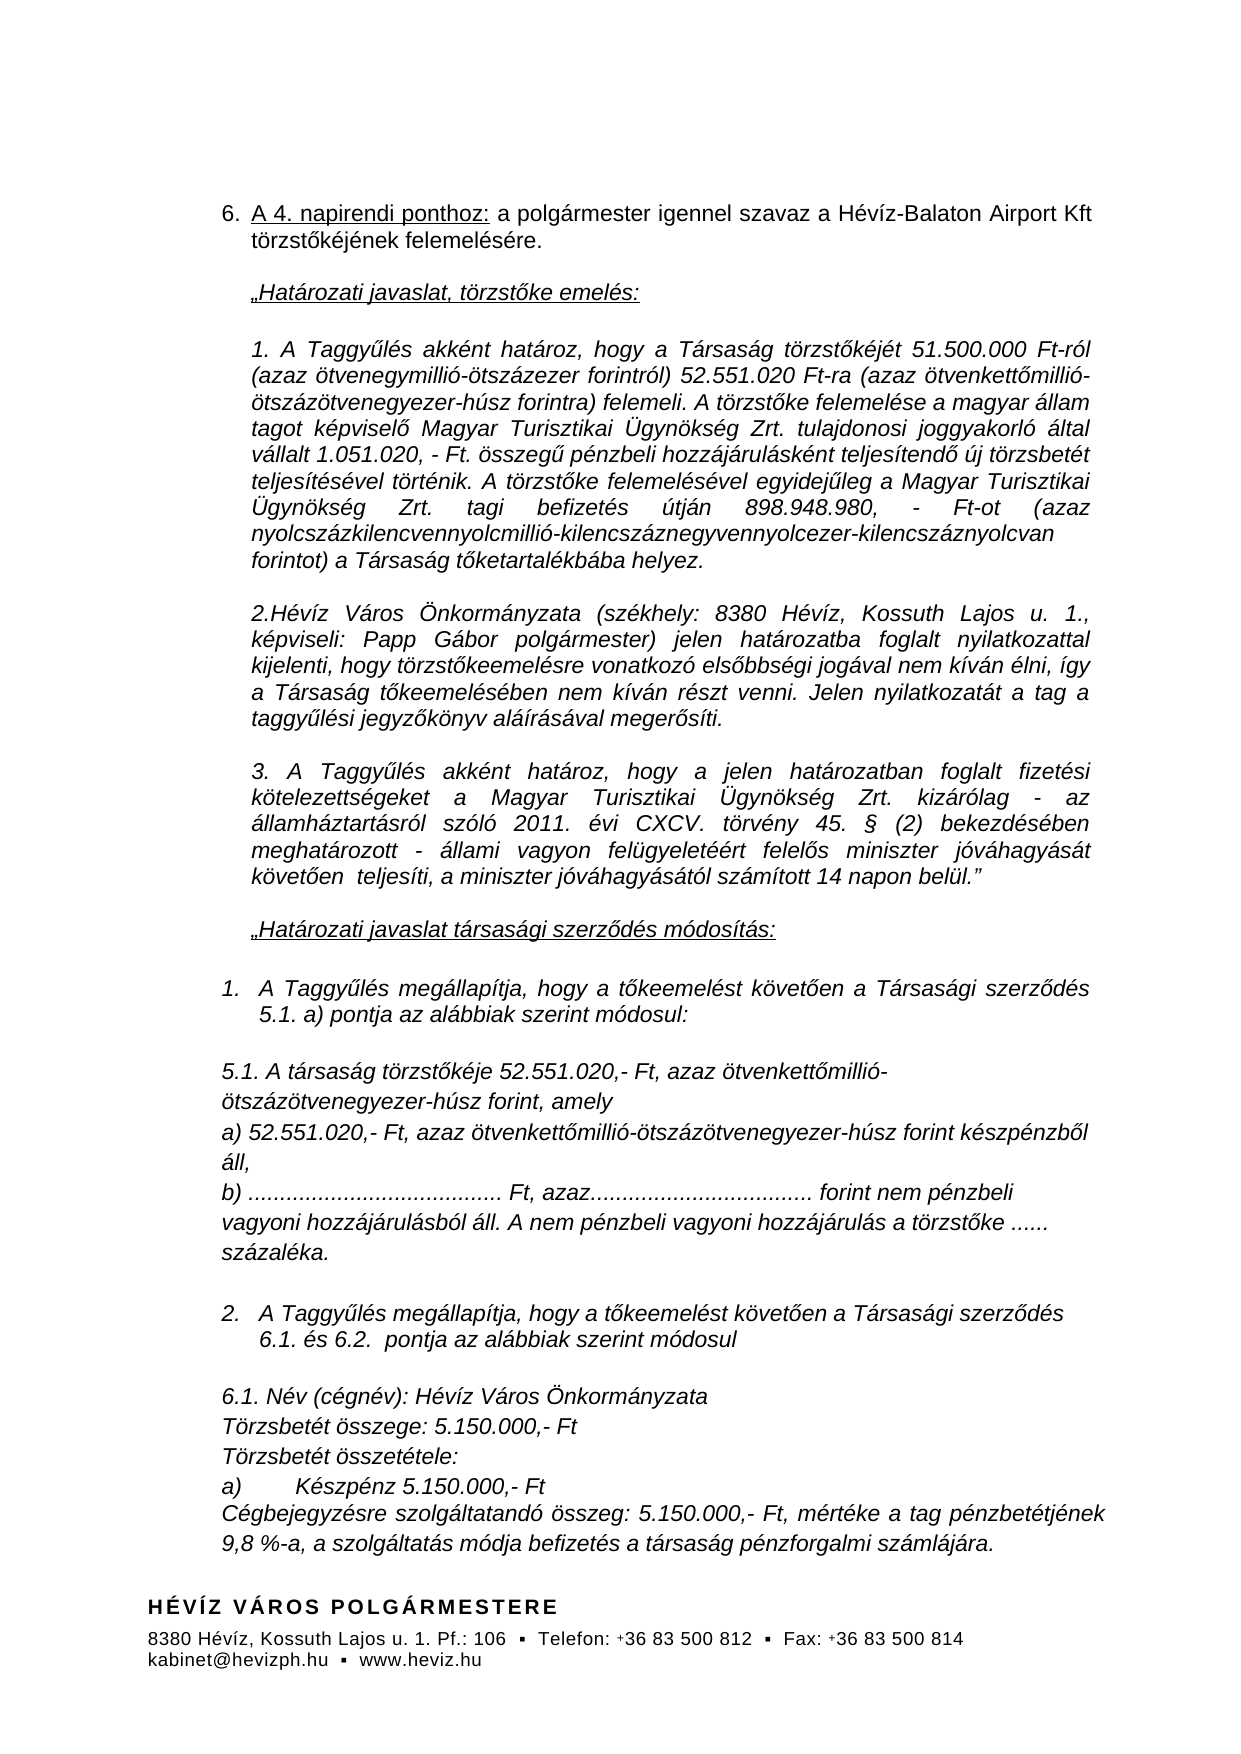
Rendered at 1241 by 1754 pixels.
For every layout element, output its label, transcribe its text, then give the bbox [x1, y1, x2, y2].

list „Határozati javaslat, törzstőke emelés: [251, 279, 1093, 306]
list 2.Hévíz Város Önkormányzata (székhely: 8380 Hévíz, Kossuth Lajos u. 1., képviseli: Papp Gábor polgármester) jelen határozatba foglalt nyilatkozattal kijelenti, hogy törzstőkeemelésre vonatkozó elsőbbségi jogával nem kíván élni, így a Társaság tőkeemelésében nem kíván részt venni. Jelen nyilatkozatát a tag a taggyűlési jegyzőkönyv aláírásával megerősíti. [251, 599, 1093, 731]
list A Taggyűlés megállapítja, hogy a tőkeemelést követően a Társasági szerződés 5.1. a) pontja az alábbiak szerint módosul: [221, 975, 1093, 1028]
list „Határozati javaslat társasági szerződés módosítás: [251, 916, 1093, 942]
text Cégbejegyzésre szolgáltatandó összeg: 5.150.000,- Ft, mértéke a tag pénzbetétjének 9,8 %-a, a szolgáltatás módja befizetés a társaság pénzforgalmi számlájára. [221, 1499, 1107, 1556]
text 3. A Taggyűlés akként határoz, hogy a jelen határozatban foglalt fizetési kötelezettségeket a Magyar Turisztikai Ügynökség Zrt. kizárólag - az államháztartásról szóló 2011. évi CXCV. törvény 45. § (2) bekezdésében meghatározott - állami vagyon felügyeletéért felelős miniszter jóváhagyását követően teljesíti, a miniszter jóváhagyásától számított 14 napon belül.” [251, 758, 1093, 889]
text a) 52.551.020,- Ft, azaz ötvenkettőmillió-ötszázötvenegyezer-húsz forint készpénzből áll, [221, 1118, 1093, 1175]
text 6.1. Név (cégnév): Hévíz Város Önkormányzata [221, 1383, 1093, 1409]
text Törzsbetét összege: 5.150.000,- Ft [221, 1413, 1093, 1439]
list A 4. napirendi ponthoz: a polgármester igennel szavaz a Hévíz-Balaton Airport Kft törzstőkéjének felemelésére. [221, 200, 1093, 253]
text 5.1. A társaság törzstőkéje 52.551.020,- Ft, azaz ötvenkettőmillió-ötszázötvenegyezer-húsz forint, amely [221, 1058, 1093, 1114]
text b) ........................................ Ft, azaz................................... forint nem pénzbeli vagyoni hozzájárulásból áll. A nem pénzbeli vagyoni hozzájárulás a törzstőke ...... százaléka. [221, 1179, 1093, 1266]
text 1. A Taggyűlés akként határoz, hogy a Társaság törzstőkéjét 51.500.000 Ft-ról (azaz ötvenegymillió-ötszázezer forintról) 52.551.020 Ft-ra (azaz ötvenkettőmillió-ötszázötvenegyezer-húsz forintra) felemeli. A törzstőke felemelése a magyar állam tagot képviselő Magyar Turisztikai Ügynökség Zrt. tulajdonosi joggyakorló által vállalt 1.051.020, - Ft. összegű pénzbeli hozzájárulásként teljesítendő új törzsbetét teljesítésével történik. A törzstőke felemelésével egyidejűleg a Magyar Turisztikai Ügynökség Zrt. tagi befizetés útján 898.948.980, - Ft-ot (azaz nyolcszázkilencvennyolcmillió-kilencszáznegyvennyolcezer-kilencszáznyolcvan forintot) a Társaság tőketartalékbába helyez. [251, 336, 1093, 573]
text Törzsbetét összetétele: [221, 1443, 1093, 1469]
list A Taggyűlés megállapítja, hogy a tőkeemelést követően a Társasági szerződés 6.1. és 6.2. pontja az alábbiak szerint módosul [221, 1300, 1093, 1352]
list Készpénz 5.150.000,- Ft [221, 1473, 1093, 1499]
